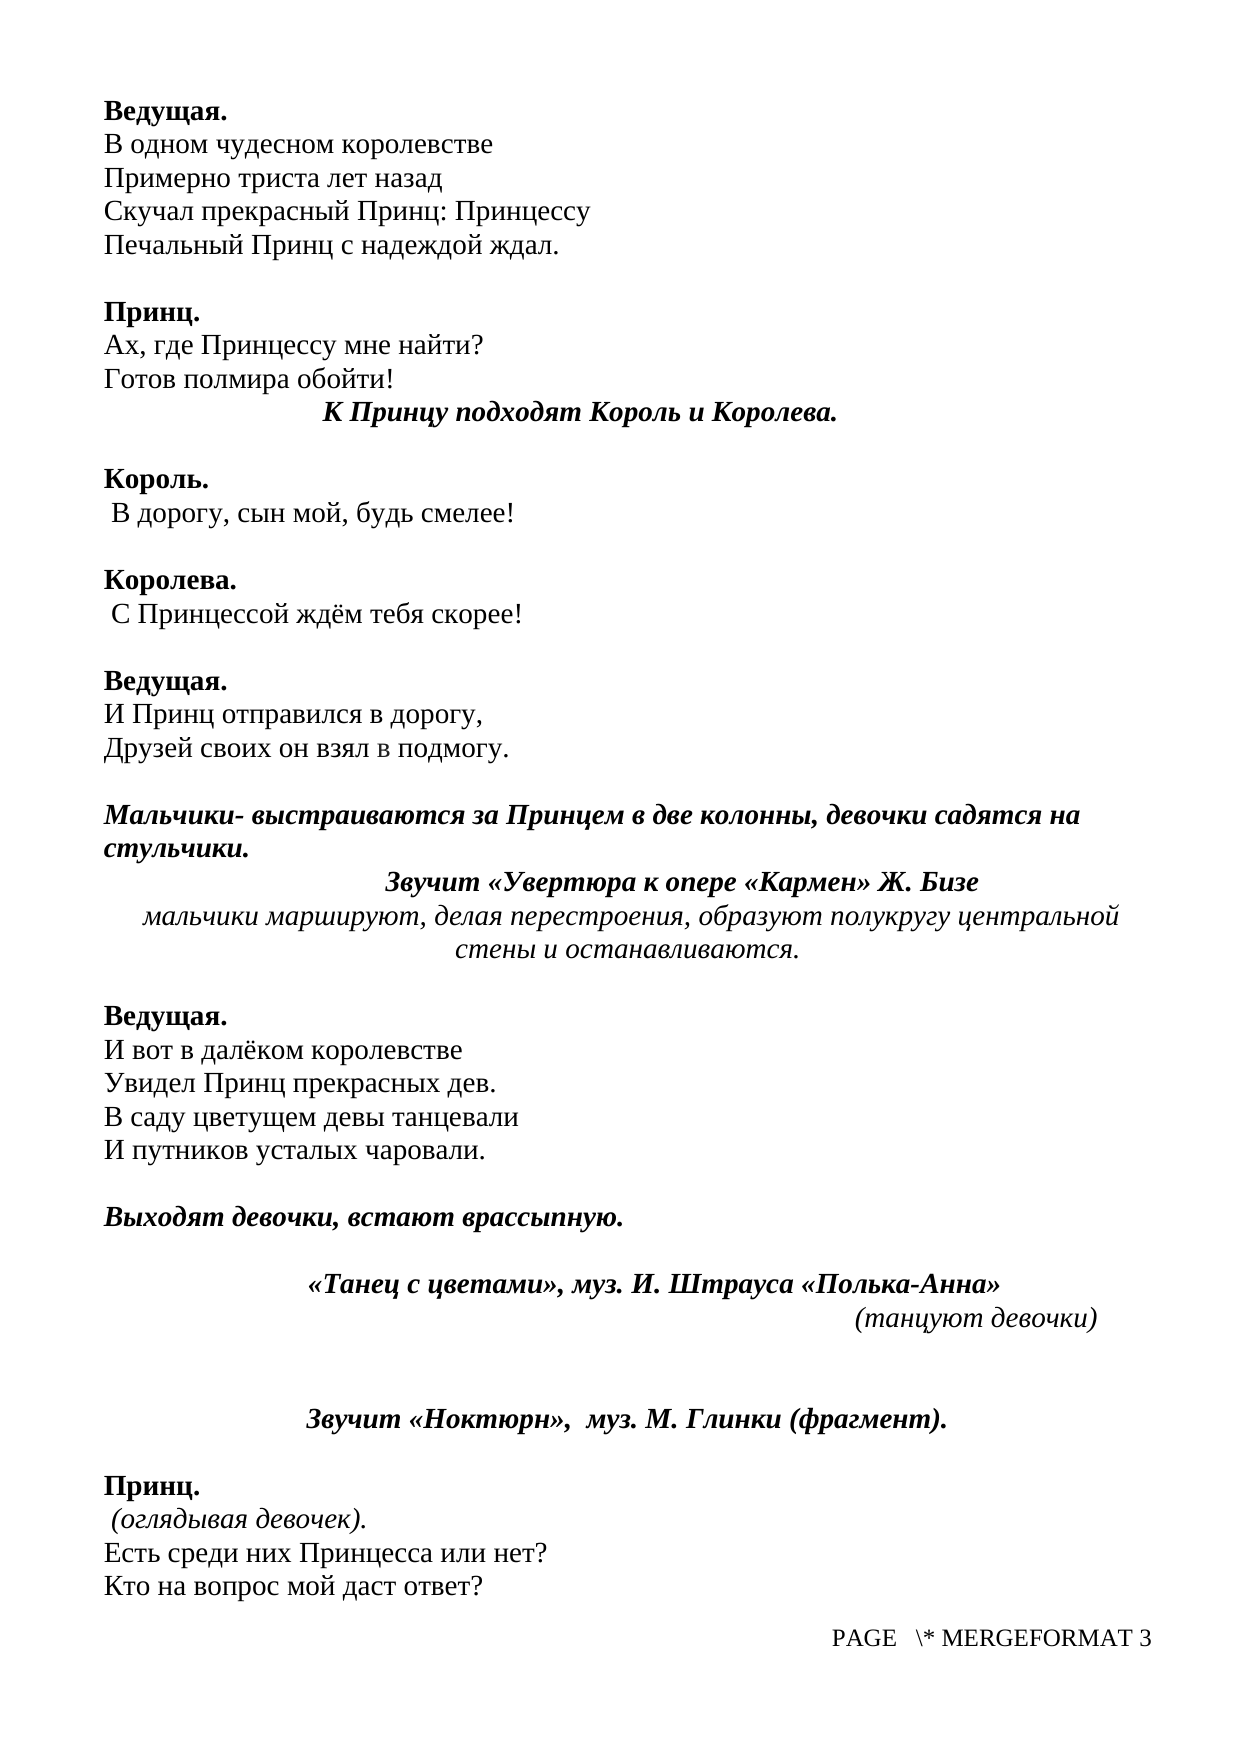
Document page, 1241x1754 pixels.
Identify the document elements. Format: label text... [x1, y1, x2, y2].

text Принц. [103, 1468, 1152, 1501]
text Ах, где Принцессу мне найти? [103, 327, 1152, 361]
text Король. [103, 462, 1152, 495]
text Ведущая. [103, 663, 1152, 696]
text (оглядывая девочек). [103, 1501, 1152, 1535]
text И вот в далёком королевстве [103, 1032, 1152, 1065]
text «Танец с цветами», муз. И. Штрауса «Полька-Анна» [103, 1267, 1152, 1300]
text Ведущая. [103, 998, 1152, 1032]
text К Принцу подходят Король и Королева. [103, 394, 1152, 428]
text Есть среди них Принцесса или нет? [103, 1535, 1152, 1568]
text Увидел Принц прекрасных дев. [103, 1065, 1152, 1099]
text С Принцессой ждём тебя скорее! [103, 596, 1152, 629]
text Готов полмира обойти! [103, 361, 1152, 394]
text Кто на вопрос мой даст ответ? [103, 1568, 1152, 1602]
text Звучит «Ноктюрн», муз. М. Глинки (фрагмент). [103, 1401, 1152, 1434]
text Ведущая. [103, 93, 1152, 126]
text Скучал прекрасный Принц: Принцессу [103, 193, 1152, 227]
text Звучит «Увертюра к опере «Кармен» Ж. Бизе [103, 864, 1152, 898]
text Примерно триста лет назад [103, 160, 1152, 193]
text И путников усталых чаровали. [103, 1132, 1152, 1166]
text Принц. [103, 294, 1152, 327]
text (танцуют девочки) [103, 1300, 1152, 1334]
text Королева. [103, 562, 1152, 596]
text Друзей своих он взял в подмогу. [103, 730, 1152, 763]
text Выходят девочки, встают врассыпную. [103, 1199, 1152, 1233]
text Печальный Принц с надеждой ждал. [103, 227, 1152, 260]
text Мальчики- выстраиваются за Принцем в две колонны, девочки садятся на стульчики. [103, 797, 1152, 864]
text мальчики маршируют, делая перестроения, образуют полукругу центральной стены и останавливаются. [103, 898, 1152, 965]
text В саду цветущем девы танцевали [103, 1099, 1152, 1132]
text В одном чудесном королевстве [103, 126, 1152, 160]
text В дорогу, сын мой, будь смелее! [103, 495, 1152, 529]
text И Принц отправился в дорогу, [103, 696, 1152, 730]
